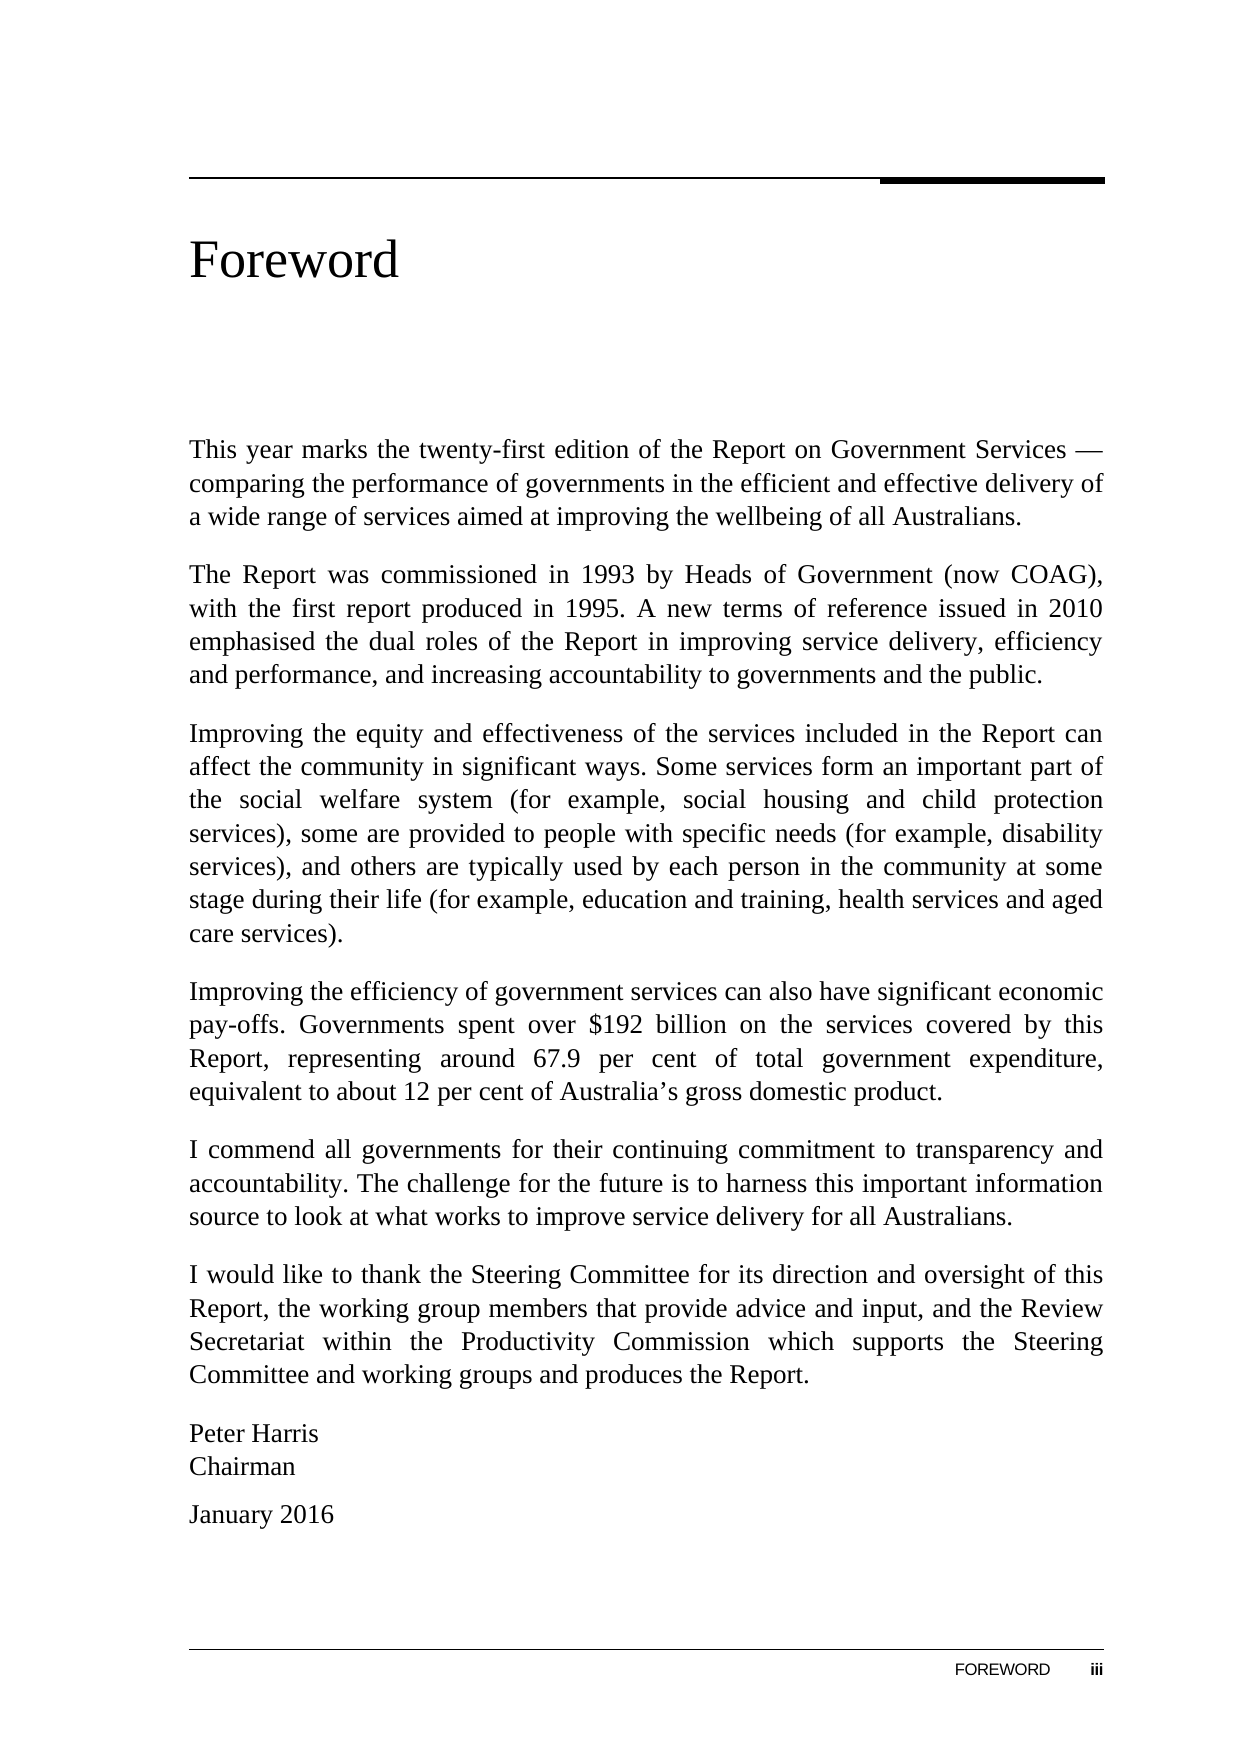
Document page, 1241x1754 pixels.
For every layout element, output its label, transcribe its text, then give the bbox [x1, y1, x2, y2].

text Peter Harris Chairman [189, 1415, 1104, 1481]
text January 2016 [189, 1498, 1104, 1529]
text I commend all governments for their continuing commitment to transparency and accountability. The challenge for the future is to harness this important information source to look at what works to improve service delivery for all Australians. [189, 1131, 1104, 1231]
text The Report was commissioned in 1993 by Heads of Government (now COAG), with the first report produced in 1995. A new terms of reference issued in 2010 emphasised the dual roles of the Report in improving service delivery, efficiency and performance, and increasing accountability to governments and the public. [189, 556, 1104, 690]
text Improving the efficiency of government services can also have significant economic pay-offs. Governments spent over $192 billion on the services covered by this Report, representing around 67.9 per cent of total government expenditure, equivalent to about 12 per cent of Australia’s gross domestic product. [189, 973, 1104, 1106]
text Improving the equity and effectiveness of the services included in the Report can affect the community in significant ways. Some services form an important part of the social welfare system (for example, social housing and child protection services), some are provided to people with specific needs (for example, disability services), and others are typically used by each person in the community at some stage during their life (for example, education and training, health services and aged care services). [189, 715, 1104, 948]
text This year marks the twenty-first edition of the Report on Government Services —comparing the performance of governments in the efficient and effective delivery of a wide range of services aimed at improving the wellbeing of all Australians. [189, 431, 1104, 531]
subtitle Foreword [189, 227, 1104, 290]
text I would like to thank the Steering Committee for its direction and oversight of this Report, the working group members that provide advice and input, and the Review Secretariat within the Productivity Commission which supports the Steering Committee and working groups and produces the Report. [189, 1256, 1104, 1390]
